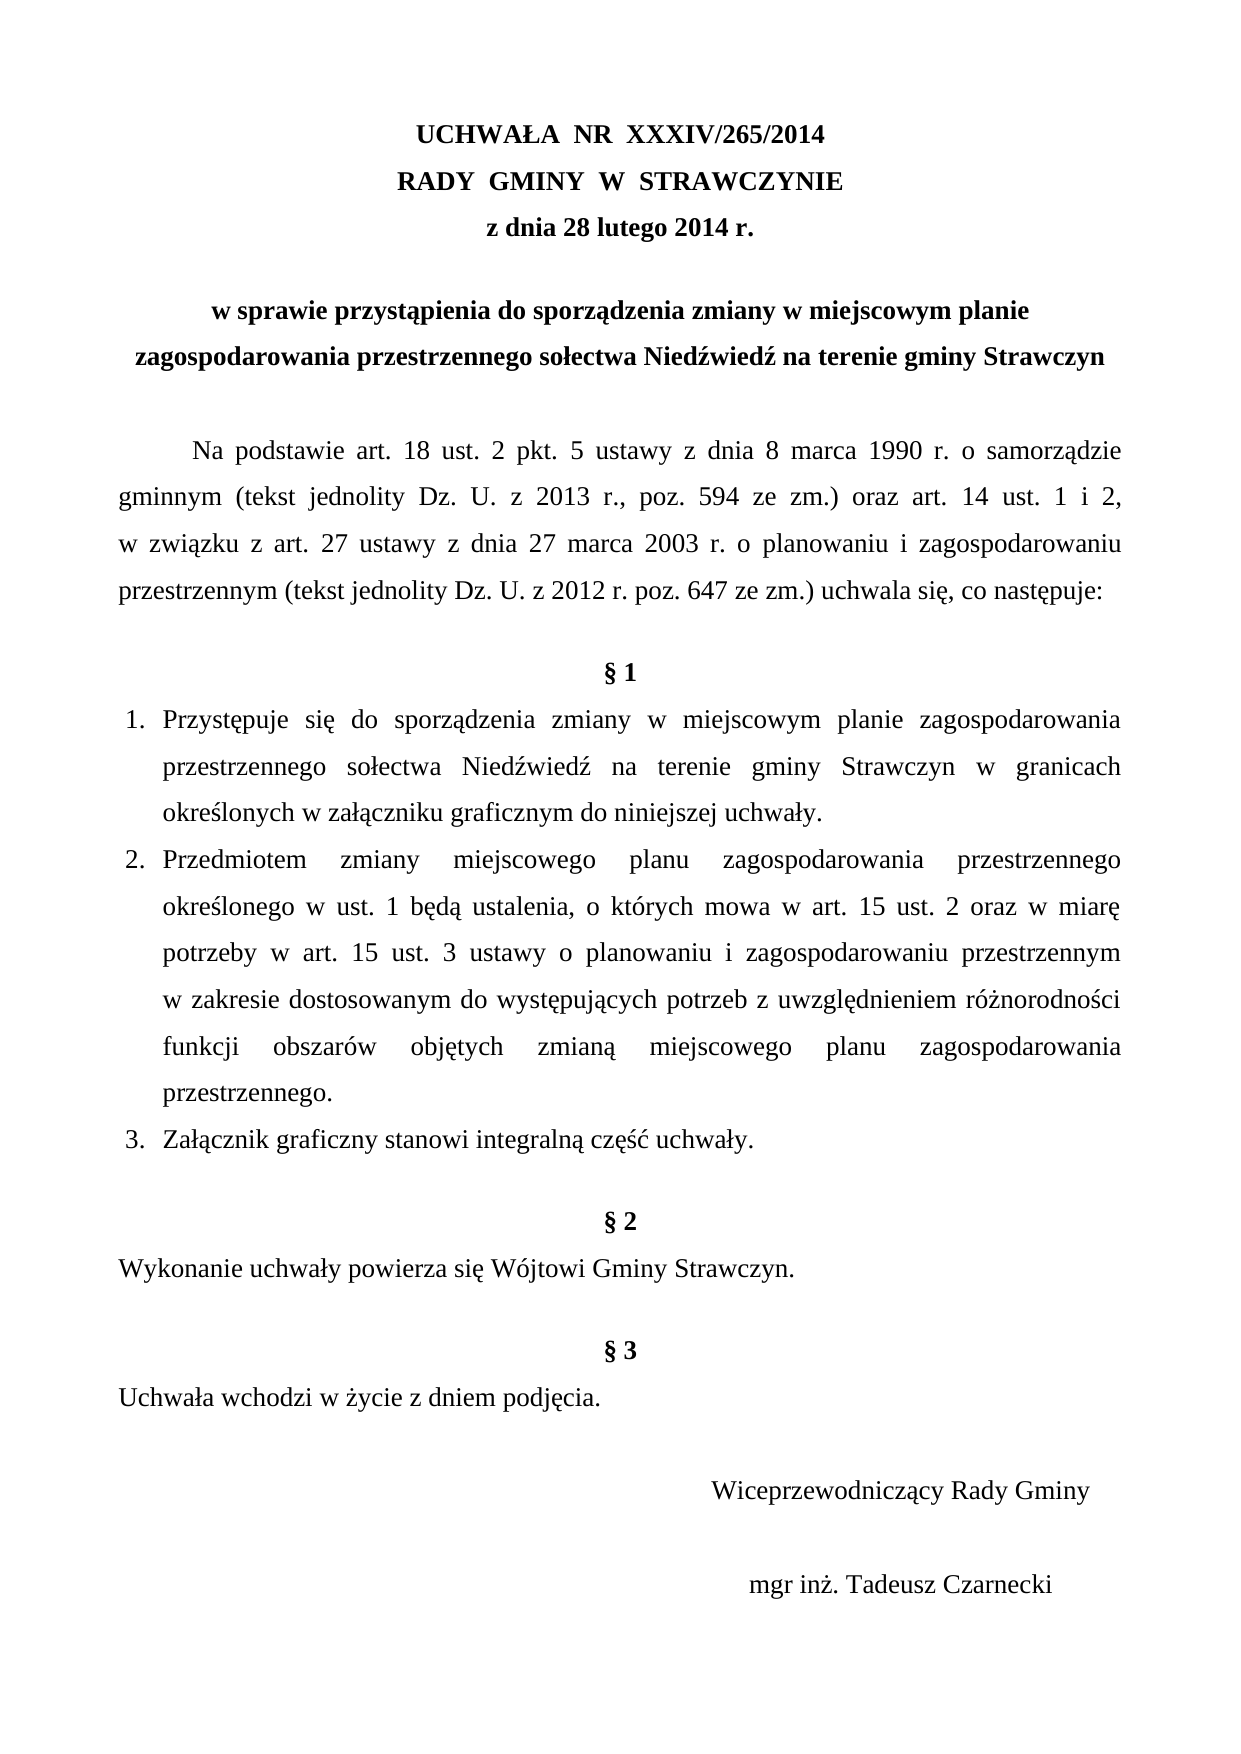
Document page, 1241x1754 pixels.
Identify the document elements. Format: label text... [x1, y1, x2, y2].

list Przedmiotem zmiany miejscowego planu zagospodarowania przestrzennego określonego w ust. 1 będą ustalenia, o których mowa w art. 15 ust. 2 oraz w miarę potrzeby w art. 15 ust. 3 ustawy o planowaniu i zagospodarowaniu przestrzennym w zakresie dostosowanym do występujących potrzeb z uwzględnieniem różnorodności funkcji obszarów objętych zmianą miejscowego planu zagospodarowania przestrzennego. [125, 843, 1122, 1107]
text Wykonanie uchwały powierza się Wójtowi Gminy Strawczyn. [118, 1252, 1122, 1283]
text RADY GMINY W STRAWCZYNIE [118, 165, 1122, 196]
text z dnia 28 lutego 2014 r. [118, 211, 1122, 243]
text Na podstawie art. 18 ust. 2 pkt. 5 ustawy z dnia 8 marca 1990 r. o samorządzie gminnym (tekst jednolity Dz. U. z 2013 r., poz. 594 ze zm.) oraz art. 14 ust. 1 i 2, w związku z art. 27 ustawy z dnia 27 marca 2003 r. o planowaniu i zagospodarowaniu przestrzennym (tekst jednolity Dz. U. z 2012 r. poz. 647 ze zm.) uchwala się, co następuje: [118, 434, 1122, 605]
text § 2 [118, 1205, 1122, 1236]
text § 3 [118, 1334, 1122, 1366]
text Uchwała wchodzi w życie z dniem podjęcia. [118, 1381, 1122, 1412]
list Przystępuje się do sporządzenia zmiany w miejscowym planie zagospodarowania przestrzennego sołectwa Niedźwiedź na terenie gminy Strawczyn w granicach określonych w załączniku graficznym do niniejszej uchwały. [125, 703, 1122, 827]
text UCHWAŁA NR XXXIV/265/2014 [118, 118, 1122, 149]
text w sprawie przystąpienia do sporządzenia zmiany w miejscowym planie zagospodarowania przestrzennego sołectwa Niedźwiedź na terenie gminy Strawczyn [118, 294, 1122, 372]
text § 1 [118, 656, 1122, 687]
text Wiceprzewodniczący Rady Gminy [679, 1474, 1122, 1506]
list Załącznik graficzny stanowi integralną część uchwały. [125, 1123, 1122, 1154]
text mgr inż. Tadeusz Czarnecki [679, 1568, 1122, 1599]
